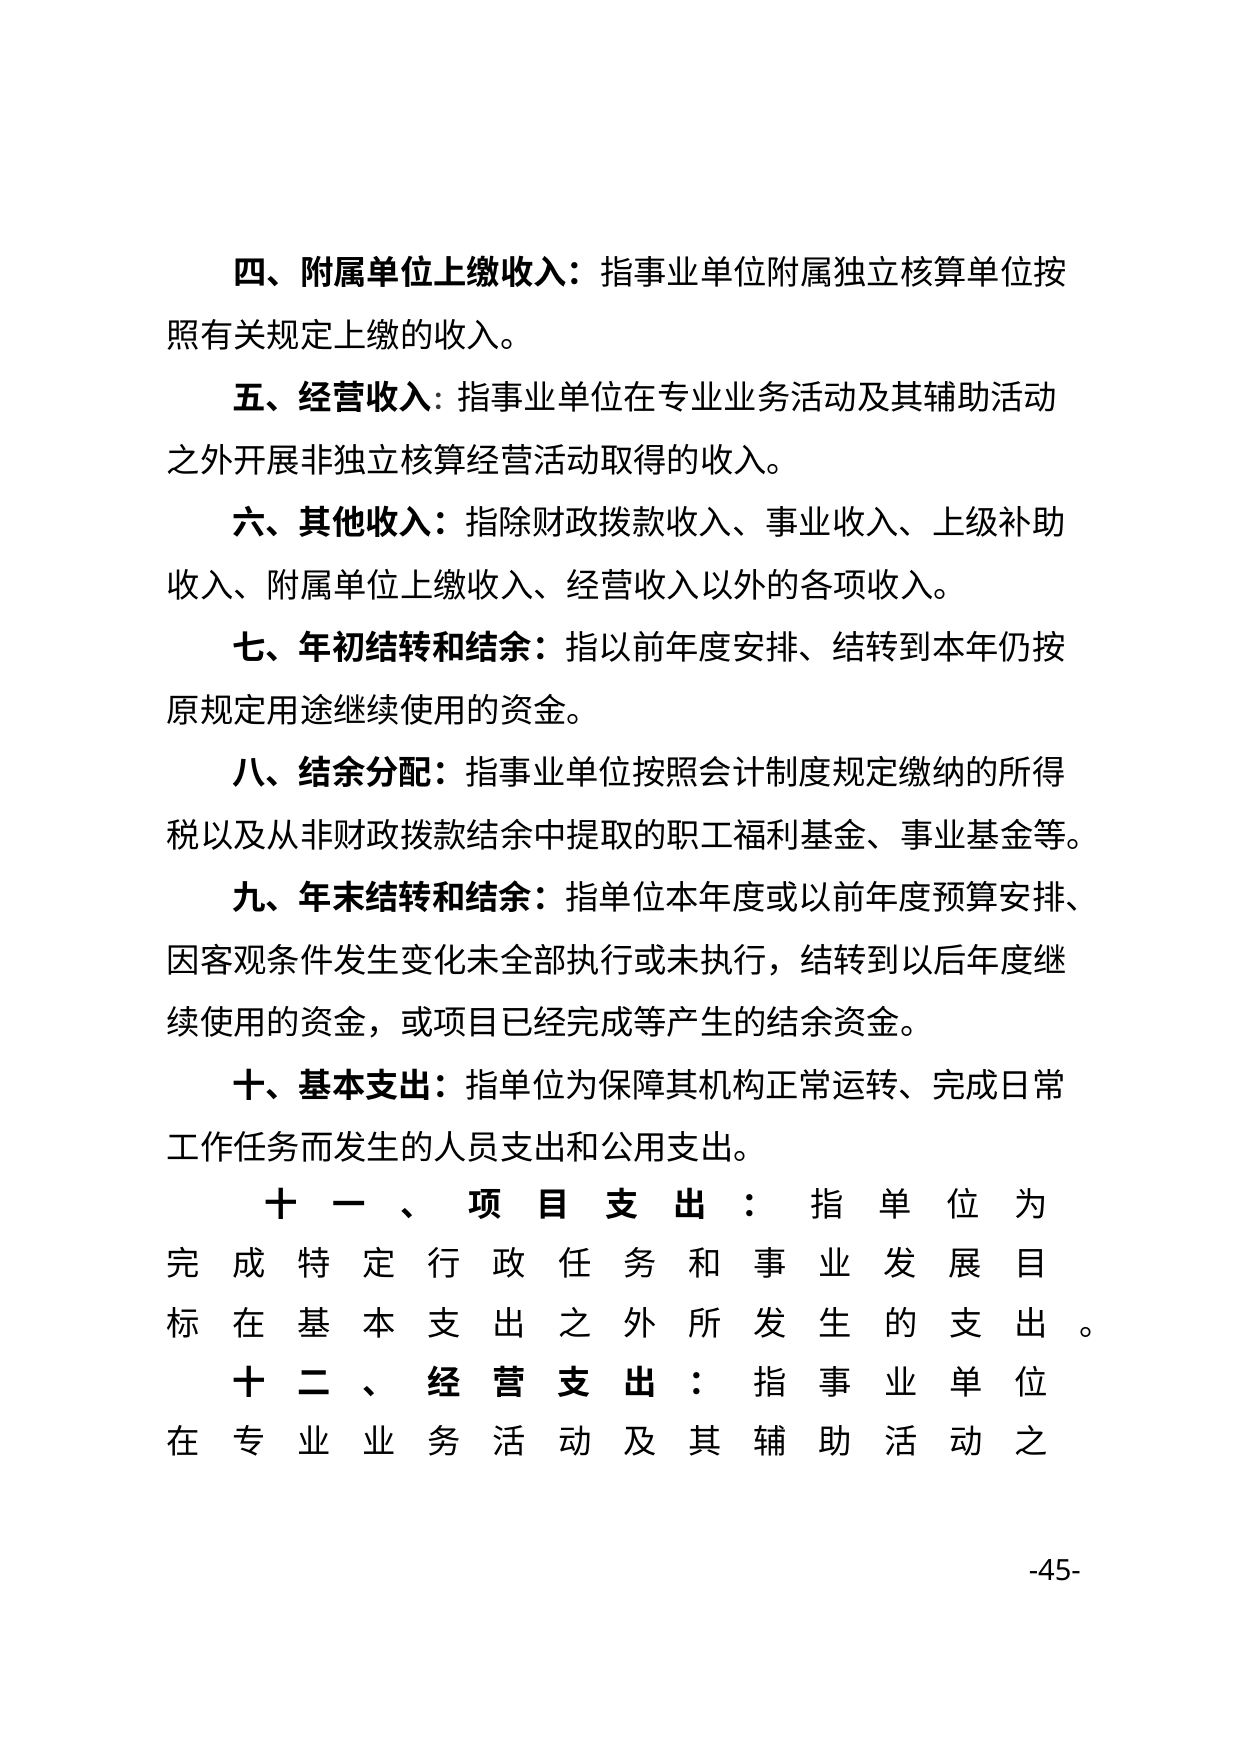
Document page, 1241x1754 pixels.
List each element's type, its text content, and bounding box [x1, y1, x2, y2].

text 八、结余分配：指事业单位按照会计制度规定缴纳的所得税以及从非财政拨款结余中提取的职工福利基金、事业基金等。 [167, 735, 1079, 860]
text 十、基本支出：指单位为保障其机构正常运转、完成日常工作任务而发生的人员支出和公用支出。 [167, 1047, 1079, 1172]
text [167, 1172, 1079, 1468]
text 九、年末结转和结余：指单位本年度或以前年度预算安排、因客观条件发生变化未全部执行或未执行，结转到以后年度继续使用的资金，或项目已经完成等产生的结余资金。 [167, 860, 1079, 1047]
text 六、其他收入：指除财政拨款收入、事业收入、上级补助收入、附属单位上缴收入、经营收入以外的各项收入。 [167, 485, 1079, 610]
text 四、附属单位上缴收入：指事业单位附属独立核算单位按照有关规定上缴的收入。 [167, 235, 1079, 360]
text 七、年初结转和结余：指以前年度安排、结转到本年仍按原规定用途继续使用的资金。 [167, 610, 1079, 735]
text 五、经营收入：指事业单位在专业业务活动及其辅助活动之外开展非独立核算经营活动取得的收入。 [167, 360, 1079, 485]
